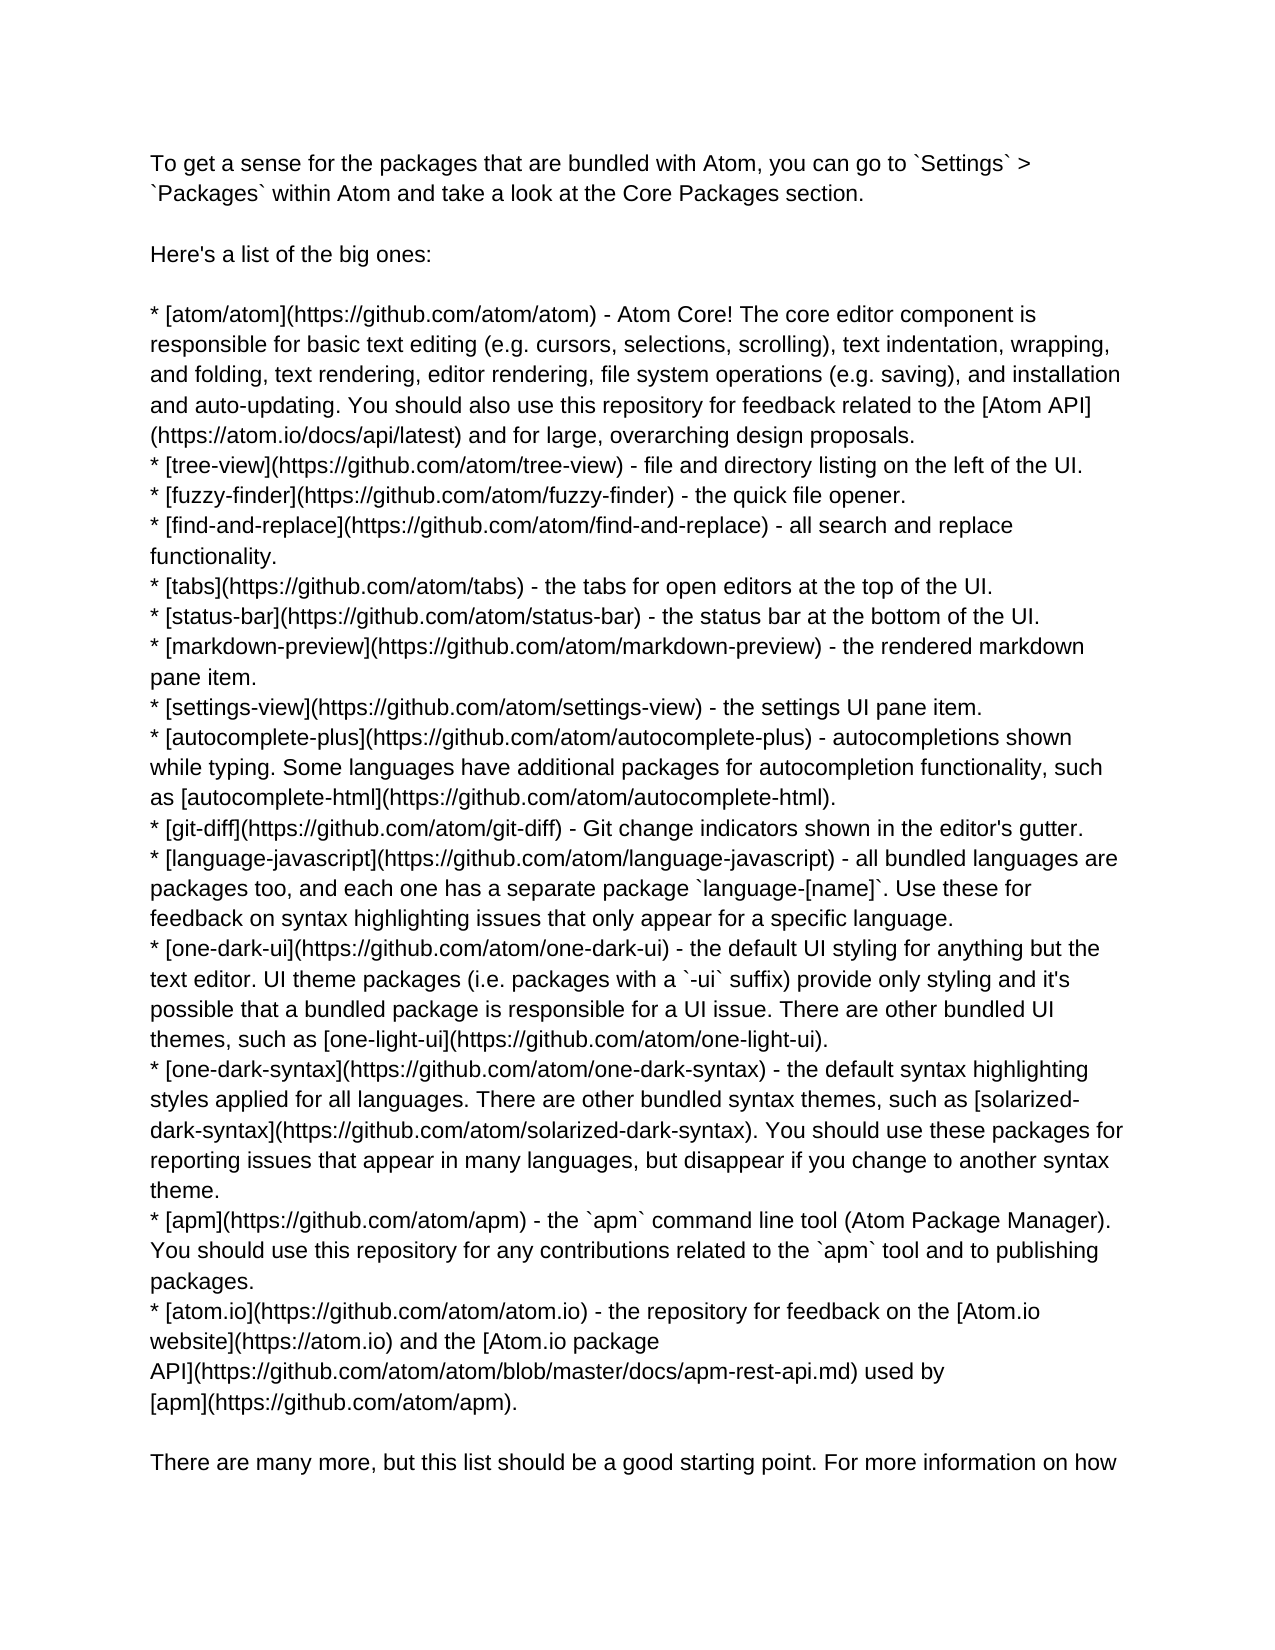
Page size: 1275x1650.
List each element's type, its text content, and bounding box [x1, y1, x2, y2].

text * [git-diff](https://github.com/atom/git-diff) - Git change indicators shown in the editor's gutter. [150, 814, 1125, 841]
text * [one-dark-ui](https://github.com/atom/one-dark-ui) - the default UI styling for anything but the text editor. UI theme packages (i.e. packages with a `-ui` suffix) provide only styling and it's possible that a bundled package is responsible for a UI issue. There are other bundled UI themes, such as [one-light-ui](https://github.com/atom/one-light-ui). [150, 935, 1125, 1052]
text To get a sense for the packages that are bundled with Atom, you can go to `Settings` > `Packages` within Atom and take a look at the Core Packages section. [150, 150, 1125, 207]
text * [fuzzy-finder](https://github.com/atom/fuzzy-finder) - the quick file opener. [150, 482, 1125, 509]
text Here's a list of the big ones: [150, 241, 1125, 267]
text * [settings-view](https://github.com/atom/settings-view) - the settings UI pane item. [150, 694, 1125, 720]
text * [tree-view](https://github.com/atom/tree-view) - file and directory listing on the left of the UI. [150, 452, 1125, 478]
text * [markdown-preview](https://github.com/atom/markdown-preview) - the rendered markdown pane item. [150, 633, 1125, 690]
text * [tabs](https://github.com/atom/tabs) - the tabs for open editors at the top of the UI. [150, 573, 1125, 599]
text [150, 1449, 1125, 1475]
text * [status-bar](https://github.com/atom/status-bar) - the status bar at the bottom of the UI. [150, 603, 1125, 629]
text * [find-and-replace](https://github.com/atom/find-and-replace) - all search and replace functionality. [150, 512, 1125, 569]
text * [language-javascript](https://github.com/atom/language-javascript) - all bundled languages are packages too, and each one has a separate package `language-[name]`. Use these for feedback on syntax highlighting issues that only appear for a specific language. [150, 845, 1125, 932]
text * [one-dark-syntax](https://github.com/atom/one-dark-syntax) - the default syntax highlighting styles applied for all languages. There are other bundled syntax themes, such as [solarized-dark-syntax](https://github.com/atom/solarized-dark-syntax). You should use these packages for reporting issues that appear in many languages, but disappear if you change to another syntax theme. [150, 1056, 1125, 1203]
text * [apm](https://github.com/atom/apm) - the `apm` command line tool (Atom Package Manager). You should use this repository for any contributions related to the `apm` tool and to publishing packages. [150, 1207, 1125, 1294]
text * [autocomplete-plus](https://github.com/atom/autocomplete-plus) - autocompletions shown while typing. Some languages have additional packages for autocompletion functionality, such as [autocomplete-html](https://github.com/atom/autocomplete-html). [150, 724, 1125, 811]
text * [atom.io](https://github.com/atom/atom.io) - the repository for feedback on the [Atom.io website](https://atom.io) and the [Atom.io package API](https://github.com/atom/atom/blob/master/docs/apm-rest-api.md) used by [apm](https://github.com/atom/apm). [150, 1298, 1125, 1415]
text * [atom/atom](https://github.com/atom/atom) - Atom Core! The core editor component is responsible for basic text editing (e.g. cursors, selections, scrolling), text indentation, wrapping, and folding, text rendering, editor rendering, file system operations (e.g. saving), and installation and auto-updating. You should also use this repository for feedback related to the [Atom API](https://atom.io/docs/api/latest) and for large, overarching design proposals. [150, 301, 1125, 448]
